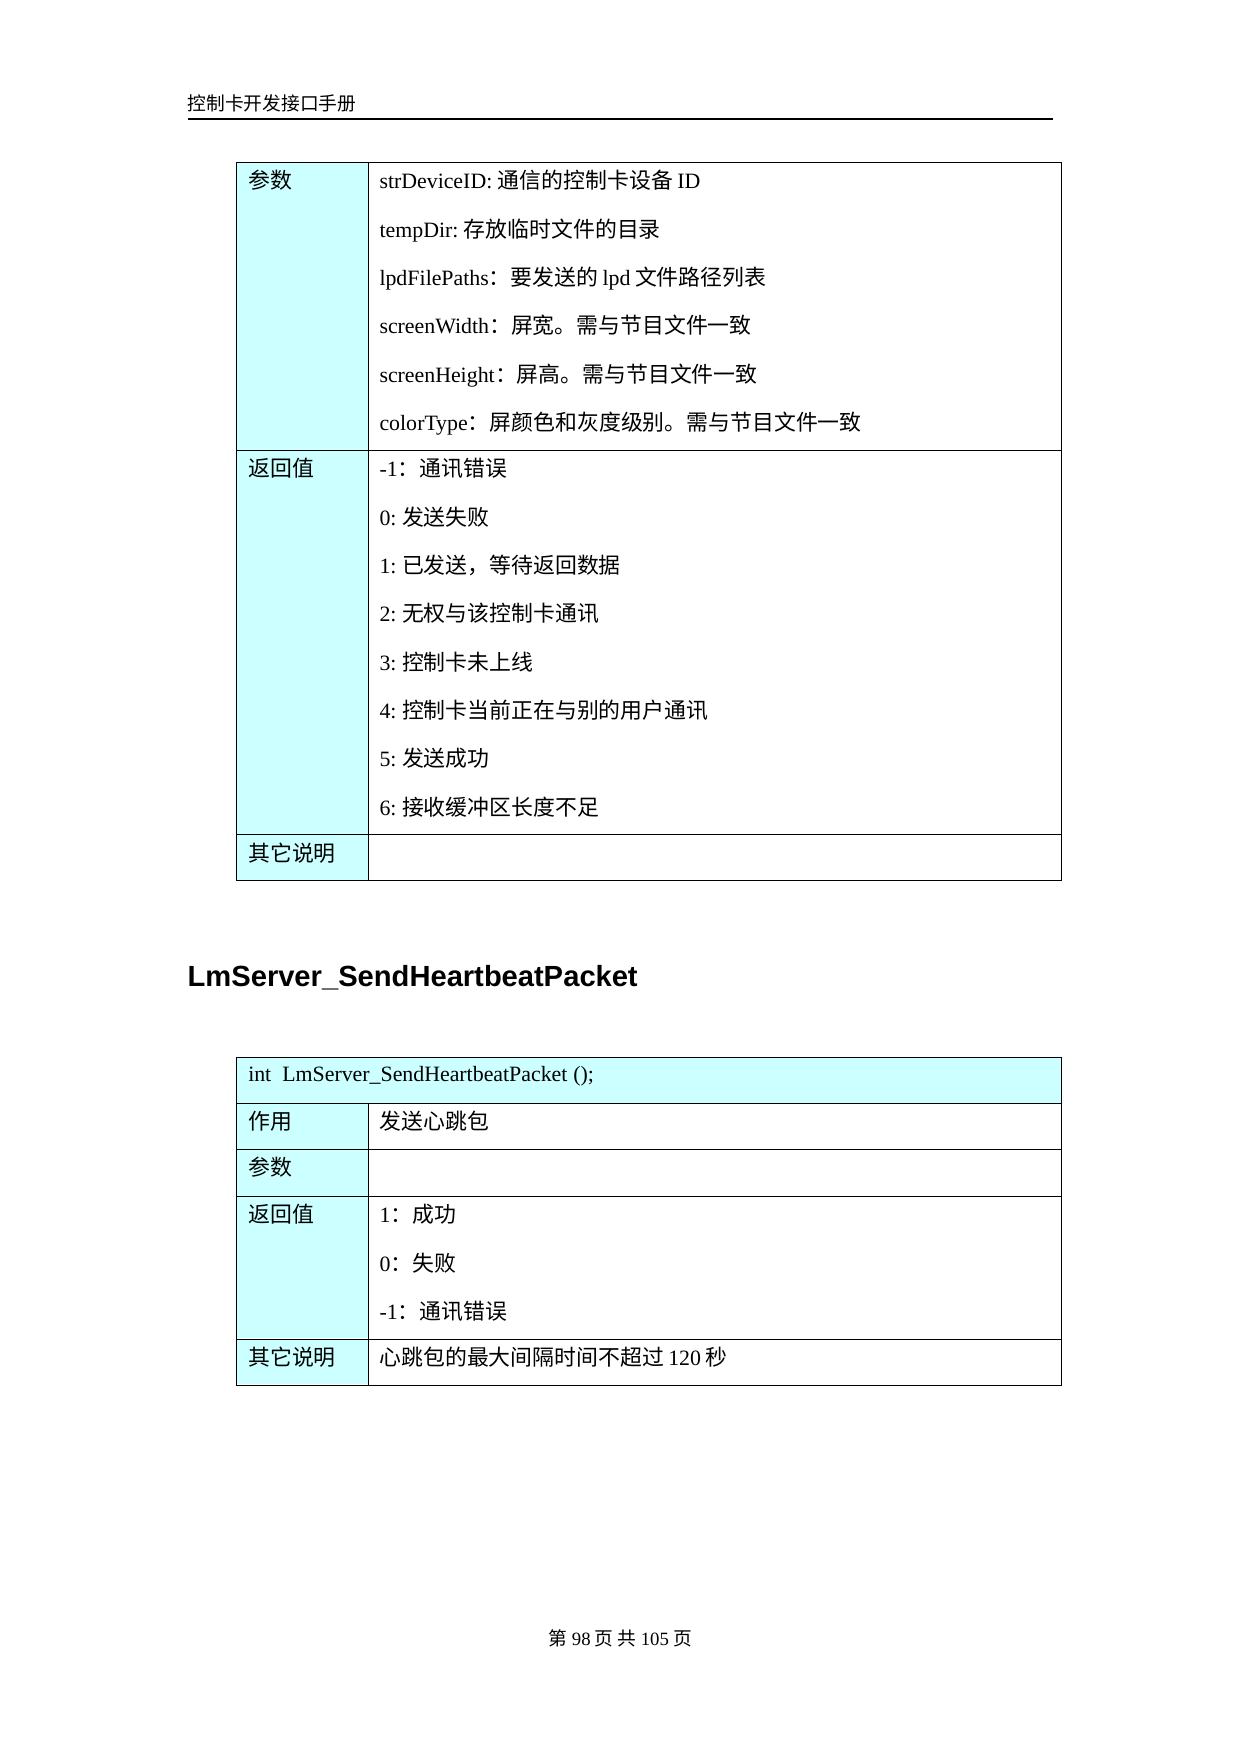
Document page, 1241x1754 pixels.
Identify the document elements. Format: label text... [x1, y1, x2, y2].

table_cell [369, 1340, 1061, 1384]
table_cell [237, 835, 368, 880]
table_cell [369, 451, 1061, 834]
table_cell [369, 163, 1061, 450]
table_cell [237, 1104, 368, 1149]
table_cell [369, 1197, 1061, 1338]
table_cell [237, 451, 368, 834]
subtitle LmServer_SendHeartbeatPacket [187, 943, 1053, 1008]
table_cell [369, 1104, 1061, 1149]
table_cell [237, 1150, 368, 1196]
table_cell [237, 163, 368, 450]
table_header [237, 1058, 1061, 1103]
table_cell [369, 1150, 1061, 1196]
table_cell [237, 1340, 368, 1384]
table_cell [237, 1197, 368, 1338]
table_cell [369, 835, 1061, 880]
